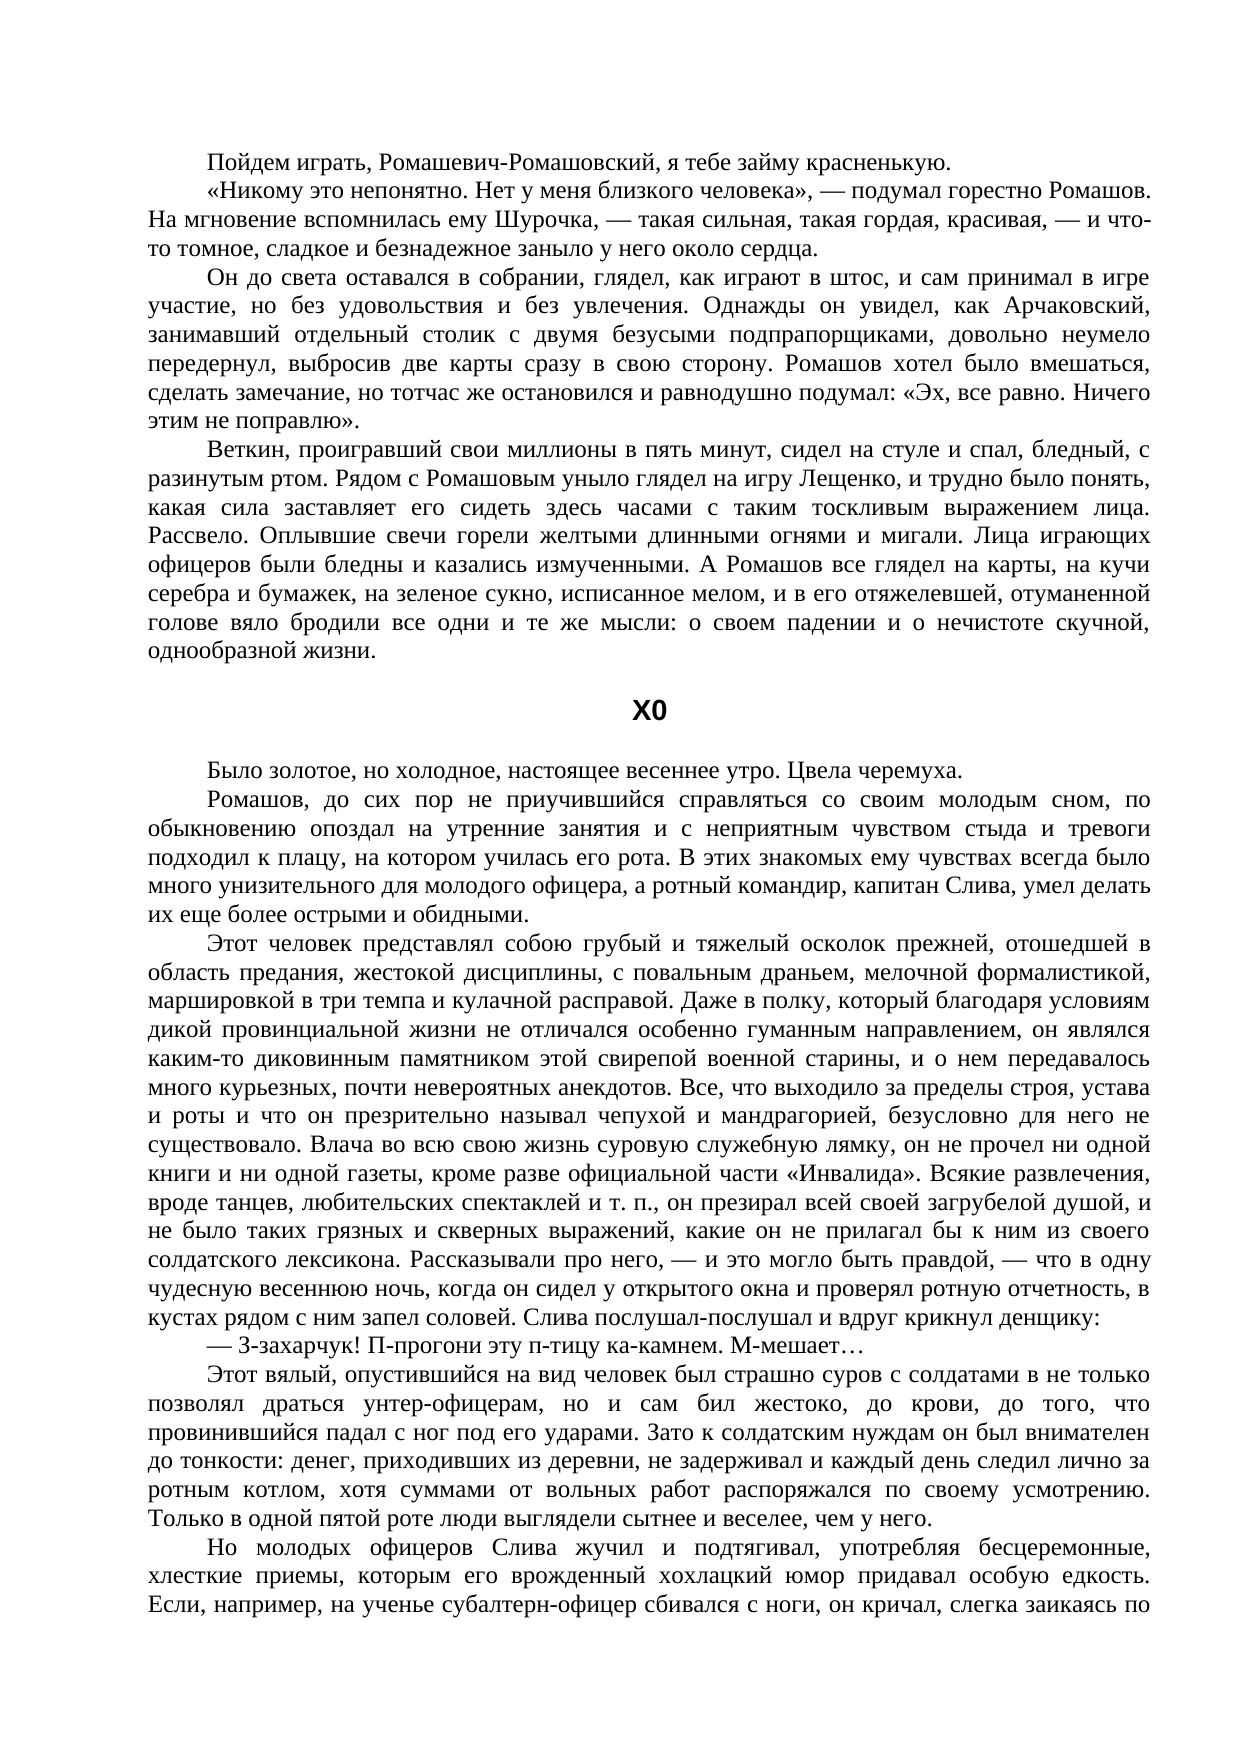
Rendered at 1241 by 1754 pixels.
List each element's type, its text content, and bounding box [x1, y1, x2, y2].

text Веткин, проигравший свои миллионы в пять минут, сидел на стуле и спал, бледный, с разинутым ртом. Рядом с Ромашовым уныло глядел на игру Лещенко, и трудно было понять, какая сила заставляет его сидеть здесь часами с таким тоскливым выражением лица. Рассвело. Оплывшие свечи горели желтыми длинными огнями и мигали. Лица играющих офицеров были бледны и казались измученными. А Ромашов все глядел на карты, на кучи серебра и бумажек, на зеленое сукно, исписанное мелом, и в его отяжелевшей, отуманенной голове вяло бродили все одни и те же мысли: о своем падении и о нечистоте скучной, однообразной жизни. [148, 434, 1152, 664]
text Пойдем играть, Ромашевич-Ромашовский, я тебе займу красненькую. [148, 147, 1152, 176]
text Было золотое, но холодное, настоящее весеннее утро. Цвела черемуха. [148, 755, 1152, 784]
subtitle X0 [148, 693, 1152, 727]
text Этот вялый, опустившийся на вид человек был страшно суров с солдатами в не только позволял драться унтер-офицерам, но и сам бил жестоко, до крови, до того, что провинившийся падал с ног под его ударами. Зато к солдатским нуждам он был внимателен до тонкости: денег, приходивших из деревни, не задерживал и каждый день следил лично за ротным котлом, хотя суммами от вольных работ распоряжался по своему усмотрению. Только в одной пятой роте люди выглядели сытнее и веселее, чем у него. [148, 1359, 1152, 1532]
text — З-захарчук! П-прогони эту п-тицу ка-камнем. М-мешает… [148, 1330, 1152, 1359]
text Он до света оставался в собрании, глядел, как играют в штос, и сам принимал в игре участие, но без удовольствия и без увлечения. Однажды он увидел, как Арчаковский, занимавший отдельный столик с двумя безусыми подпрапорщиками, довольно неумело передернул, выбросив две карты сразу в свою сторону. Ромашов хотел было вмешаться, сделать замечание, но тотчас же остановился и равнодушно подумал: «Эх, все равно. Ничего этим не поправлю». [148, 262, 1152, 434]
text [148, 1532, 1152, 1618]
text «Никому это непонятно. Нет у меня близкого человека», — подумал горестно Ромашов. На мгновение вспомнилась ему Шурочка, — такая сильная, такая гордая, красивая, — и что-то томное, сладкое и безнадежное заныло у него около сердца. [148, 176, 1152, 262]
text Ромашов, до сих пор не приучившийся справляться со своим молодым сном, по обыкновению опоздал на утренние занятия и с неприятным чувством стыда и тревоги подходил к плацу, на котором училась его рота. В этих знакомых ему чувствах всегда было много унизительного для молодого офицера, а ротный командир, капитан Слива, умел делать их еще более острыми и обидными. [148, 784, 1152, 928]
text Этот человек представлял собою грубый и тяжелый осколок прежней, отошедшей в область предания, жестокой дисциплины, с повальным драньем, мелочной формалистикой, маршировкой в три темпа и кулачной расправой. Даже в полку, который благодаря условиям дикой провинциальной жизни не отличался особенно гуманным направлением, он являлся каким-то диковинным памятником этой свирепой военной старины, и о нем передавалось много курьезных, почти невероятных анекдотов. Все, что выходило за пределы строя, устава и роты и что он презрительно называл чепухой и мандрагорией, безусловно для него не существовало. Влача во всю свою жизнь суровую служебную лямку, он не прочел ни одной книги и ни одной газеты, кроме разве официальной части «Инвалида». Всякие развлечения, вроде танцев, любительских спектаклей и т. п., он презирал всей своей загрубелой душой, и не было таких грязных и скверных выражений, какие он не прилагал бы к ним из своего солдатского лексикона. Рассказывали про него, — и это могло быть правдой, — что в одну чудесную весеннюю ночь, когда он сидел у открытого окна и проверял ротную отчетность, в кустах рядом с ним запел соловей. Слива послушал-послушал и вдруг крикнул денщику: [148, 928, 1152, 1330]
